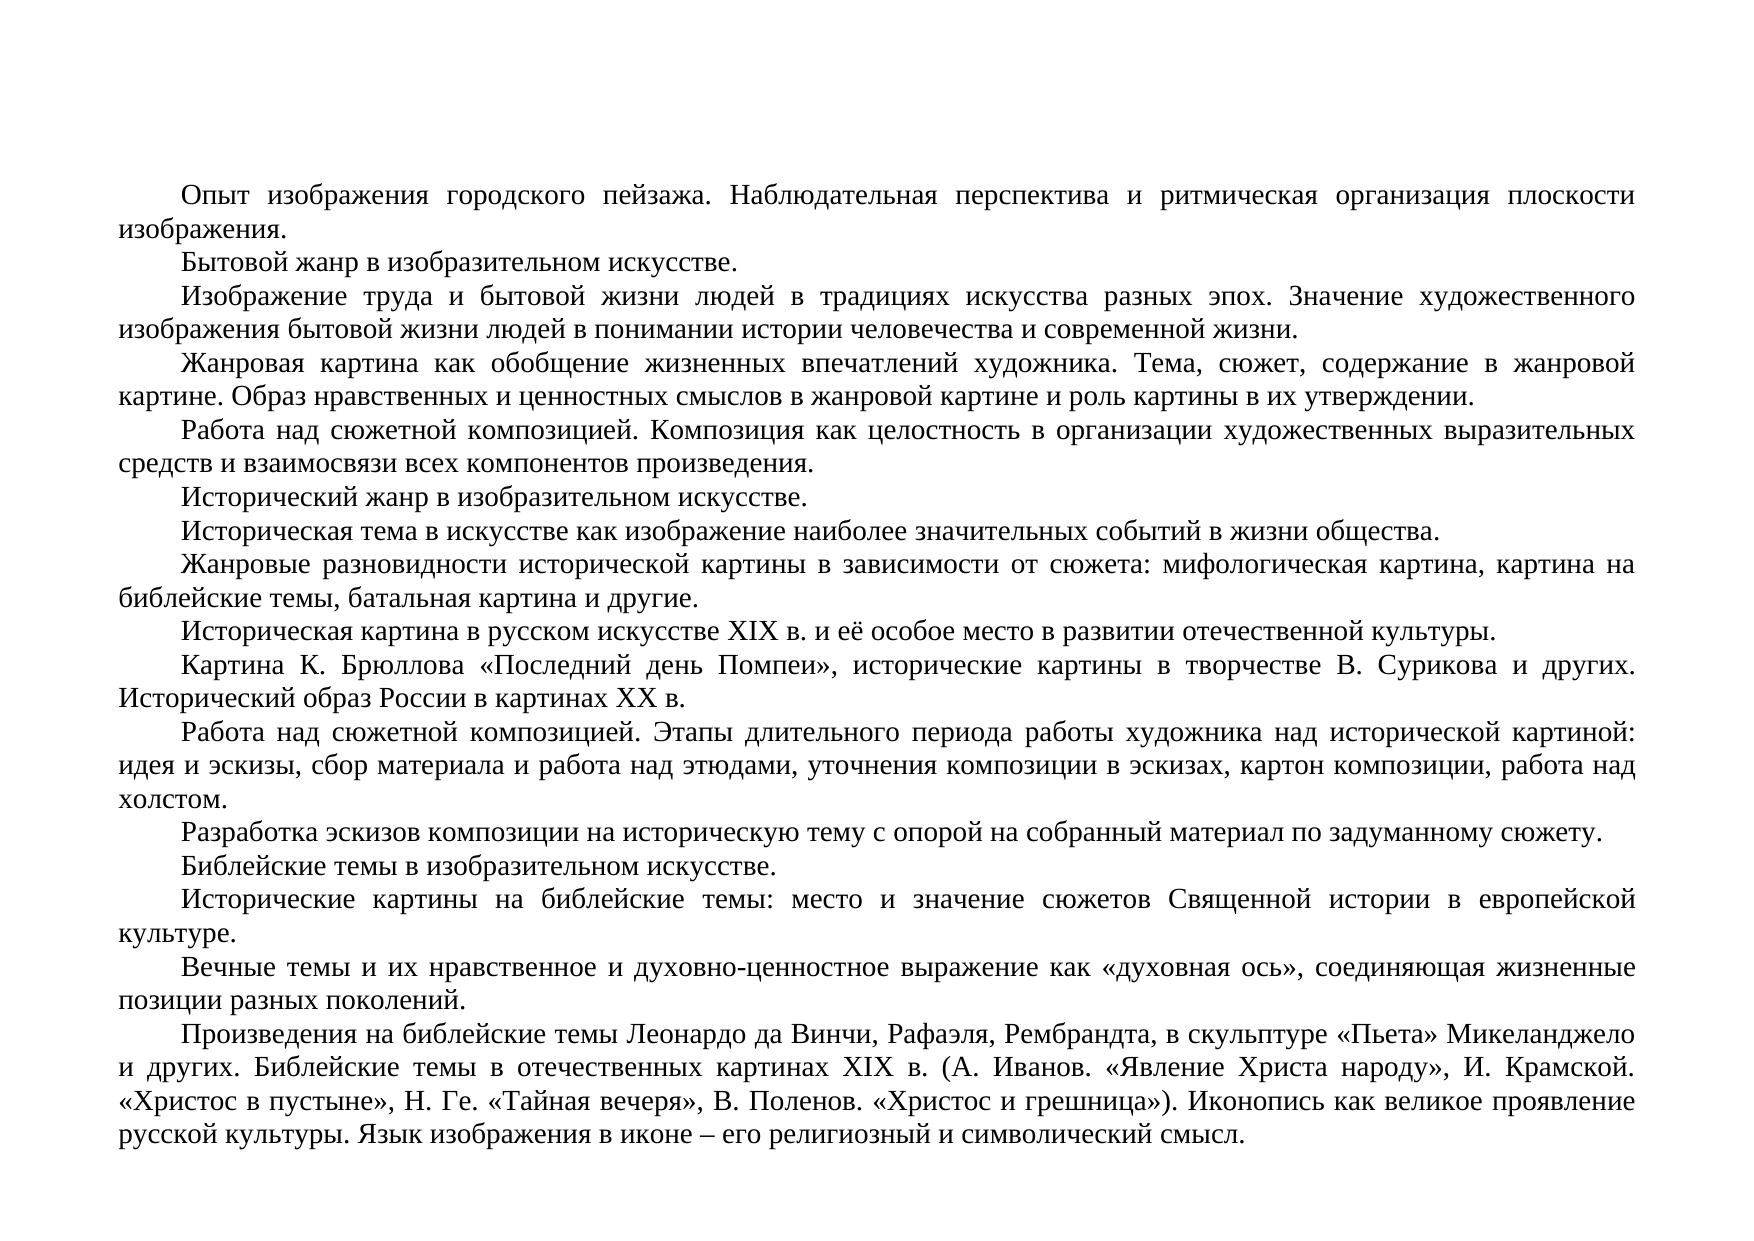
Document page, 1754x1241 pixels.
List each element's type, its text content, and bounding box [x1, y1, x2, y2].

text Картина К. Брюллова «Последний день Помпеи», исторические картины в творчестве В. Сурикова и других. Исторический образ России в картинах ХХ в. [118, 647, 1636, 714]
text Разработка эскизов композиции на историческую тему с опорой на собранный материал по задуманному сюжету. [118, 814, 1636, 848]
text Исторический жанр в изобразительном искусстве. [118, 479, 1636, 513]
text Работа над сюжетной композицией. Этапы длительного периода работы художника над исторической картиной: идея и эскизы, сбор материала и работа над этюдами, уточнения композиции в эскизах, картон композиции, работа над холстом. [118, 714, 1636, 814]
text Изображение труда и бытовой жизни людей в традициях искусства разных эпох. Значение художественного изображения бытовой жизни людей в понимании истории человечества и современной жизни. [118, 278, 1636, 345]
text Работа над сюжетной композицией. Композиция как целостность в организации художественных выразительных средств и взаимосвязи всех компонентов произведения. [118, 412, 1636, 479]
text Библейские темы в изобразительном искусстве. [118, 848, 1636, 882]
text Вечные темы и их нравственное и духовно-ценностное выражение как «духовная ось», соединяющая жизненные позиции разных поколений. [118, 949, 1636, 1016]
text Жанровая картина как обобщение жизненных впечатлений художника. Тема, сюжет, содержание в жанровой картине. Образ нравственных и ценностных смыслов в жанровой картине и роль картины в их утверждении. [118, 345, 1636, 412]
text Произведения на библейские темы Леонардо да Винчи, Рафаэля, Рембрандта, в скульптуре «Пьета» Микеланджело и других. Библейские темы в отечественных картинах XIX в. (А. Иванов. «Явление Христа народу», И. Крамской. «Христос в пустыне», Н. Ге. «Тайная вечеря», В. Поленов. «Христос и грешница»). Иконопись как великое проявление русской культуры. Язык изображения в иконе – его религиозный и символический смысл. [118, 1016, 1636, 1150]
text Опыт изображения городского пейзажа. Наблюдательная перспектива и ритмическая организация плоскости изображения. [118, 177, 1636, 244]
text Историческая картина в русском искусстве XIX в. и её особое место в развитии отечественной культуры. [118, 613, 1636, 647]
text Бытовой жанр в изобразительном искусстве. [118, 244, 1636, 278]
text Исторические картины на библейские темы: место и значение сюжетов Священной истории в европейской культуре. [118, 882, 1636, 949]
text Жанровые разновидности исторической картины в зависимости от сюжета: мифологическая картина, картина на библейские темы, батальная картина и другие. [118, 546, 1636, 613]
text Историческая тема в искусстве как изображение наиболее значительных событий в жизни общества. [118, 513, 1636, 546]
